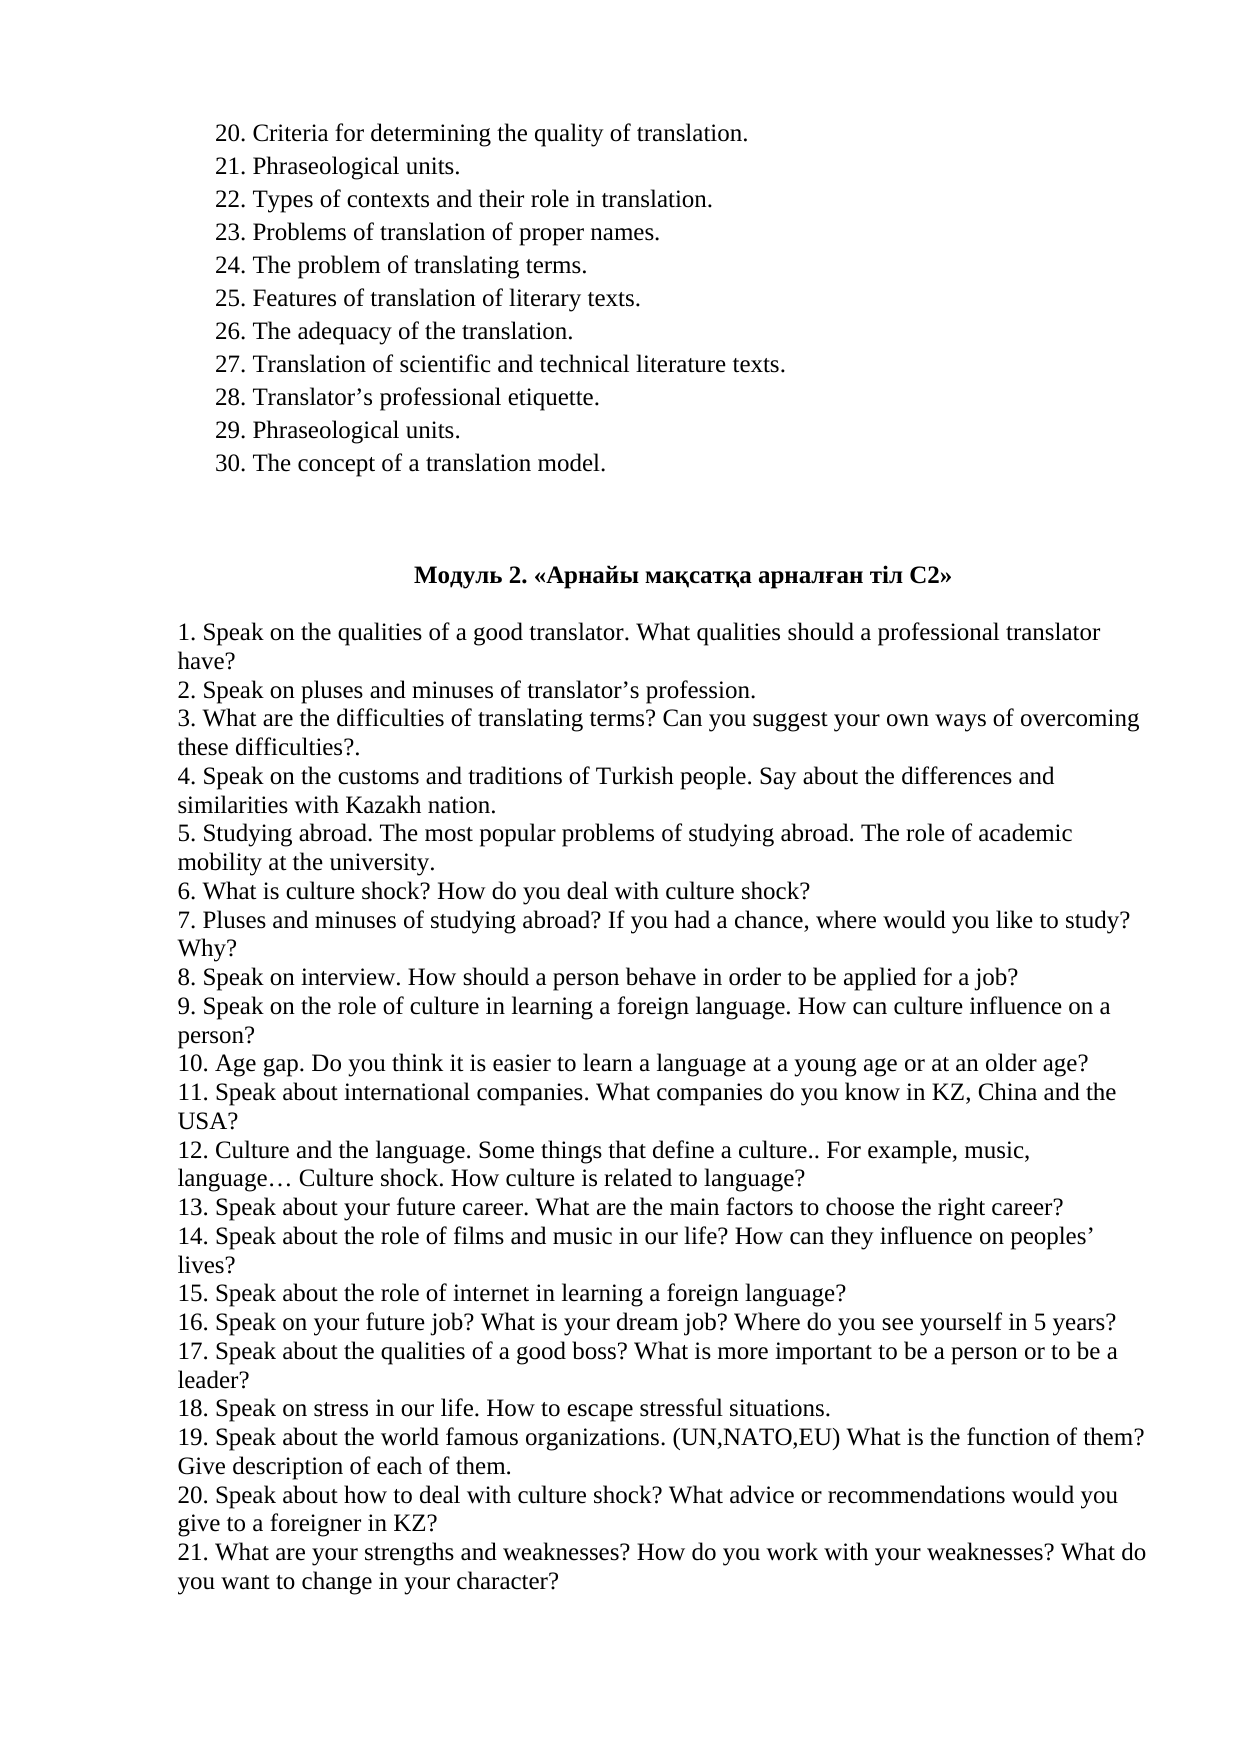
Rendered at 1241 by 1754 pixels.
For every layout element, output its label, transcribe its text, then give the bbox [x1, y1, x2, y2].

text 15. Speak about the role of internet in learning a foreign language? [177, 1278, 1152, 1307]
list Criteria for determining the quality of translation. [215, 118, 1152, 147]
text 18. Speak on stress in our life. How to escape stressful situations. [177, 1393, 1152, 1422]
list Phraseological units. [215, 151, 1152, 180]
text 8. Speak on interview. How should a person behave in order to be applied for a job? [177, 962, 1152, 991]
text 16. Speak on your future job? What is your dream job? Where do you see yourself in 5 years? 17. Speak about the qualities of a good boss? What is more important to be a person or to be a leader? [177, 1307, 1152, 1393]
text 7. Pluses and minuses of studying abroad? If you had a chance, where would you like to study? Why? [177, 905, 1152, 962]
list The problem of translating terms. [215, 250, 1152, 279]
list The concept of a translation model. [215, 448, 1152, 477]
list Types of contexts and their role in translation. [215, 184, 1152, 213]
list Phraseological units. [215, 415, 1152, 444]
text 21. What are your strengths and weaknesses? How do you work with your weaknesses? What do you want to change in your character? [177, 1537, 1152, 1595]
list Translator’s professional etiquette. [215, 382, 1152, 411]
list The adequacy of the translation. [215, 316, 1152, 345]
text 6. What is culture shock? How do you deal with culture shock? [177, 876, 1152, 905]
text 12. Culture and the language. Some things that define a culture.. For example, music, language… Culture shock. How culture is related to language? [177, 1135, 1152, 1192]
text 3. What are the difficulties of translating terms? Can you suggest your own ways of overcoming these difficulties?. [177, 703, 1152, 761]
text 13. Speak about your future career. What are the main factors to choose the right career? [177, 1192, 1152, 1221]
text 20. Speak about how to deal with culture shock? What advice or recommendations would you give to a foreigner in KZ? [177, 1480, 1152, 1537]
list Features of translation of literary texts. [215, 283, 1152, 312]
text 9. Speak on the role of culture in learning a foreign language. How can culture influence on a person? [177, 991, 1152, 1048]
text 10. Age gap. Do you think it is easier to learn a language at a young age or at an older age? [177, 1048, 1152, 1077]
text 5. Studying abroad. The most popular problems of studying abroad. The role of academic mobility at the university. [177, 818, 1152, 876]
list Translation of scientific and technical literature texts. [215, 349, 1152, 378]
text 11. Speak about international companies. What companies do you know in KZ, China and the USA? [177, 1077, 1152, 1135]
text 19. Speak about the world famous organizations. (UN,NATO,EU) What is the function of them? Give description of each of them. [177, 1422, 1152, 1480]
text 4. Speak on the customs and traditions of Turkish people. Say about the differences and similarities with Kazakh nation. [177, 761, 1152, 818]
text 2. Speak on pluses and minuses of translator’s profession. [177, 675, 1152, 703]
text 1. Speak on the qualities of a good translator. What qualities should a professional translator have? [177, 617, 1152, 675]
text 14. Speak about the role of films and music in our life? How can they influence on peoples’ lives? [177, 1221, 1152, 1278]
text Модуль 2. «Арнайы мақсатқа арналған тіл С2» [215, 560, 1152, 588]
list Problems of translation of proper names. [215, 217, 1152, 246]
